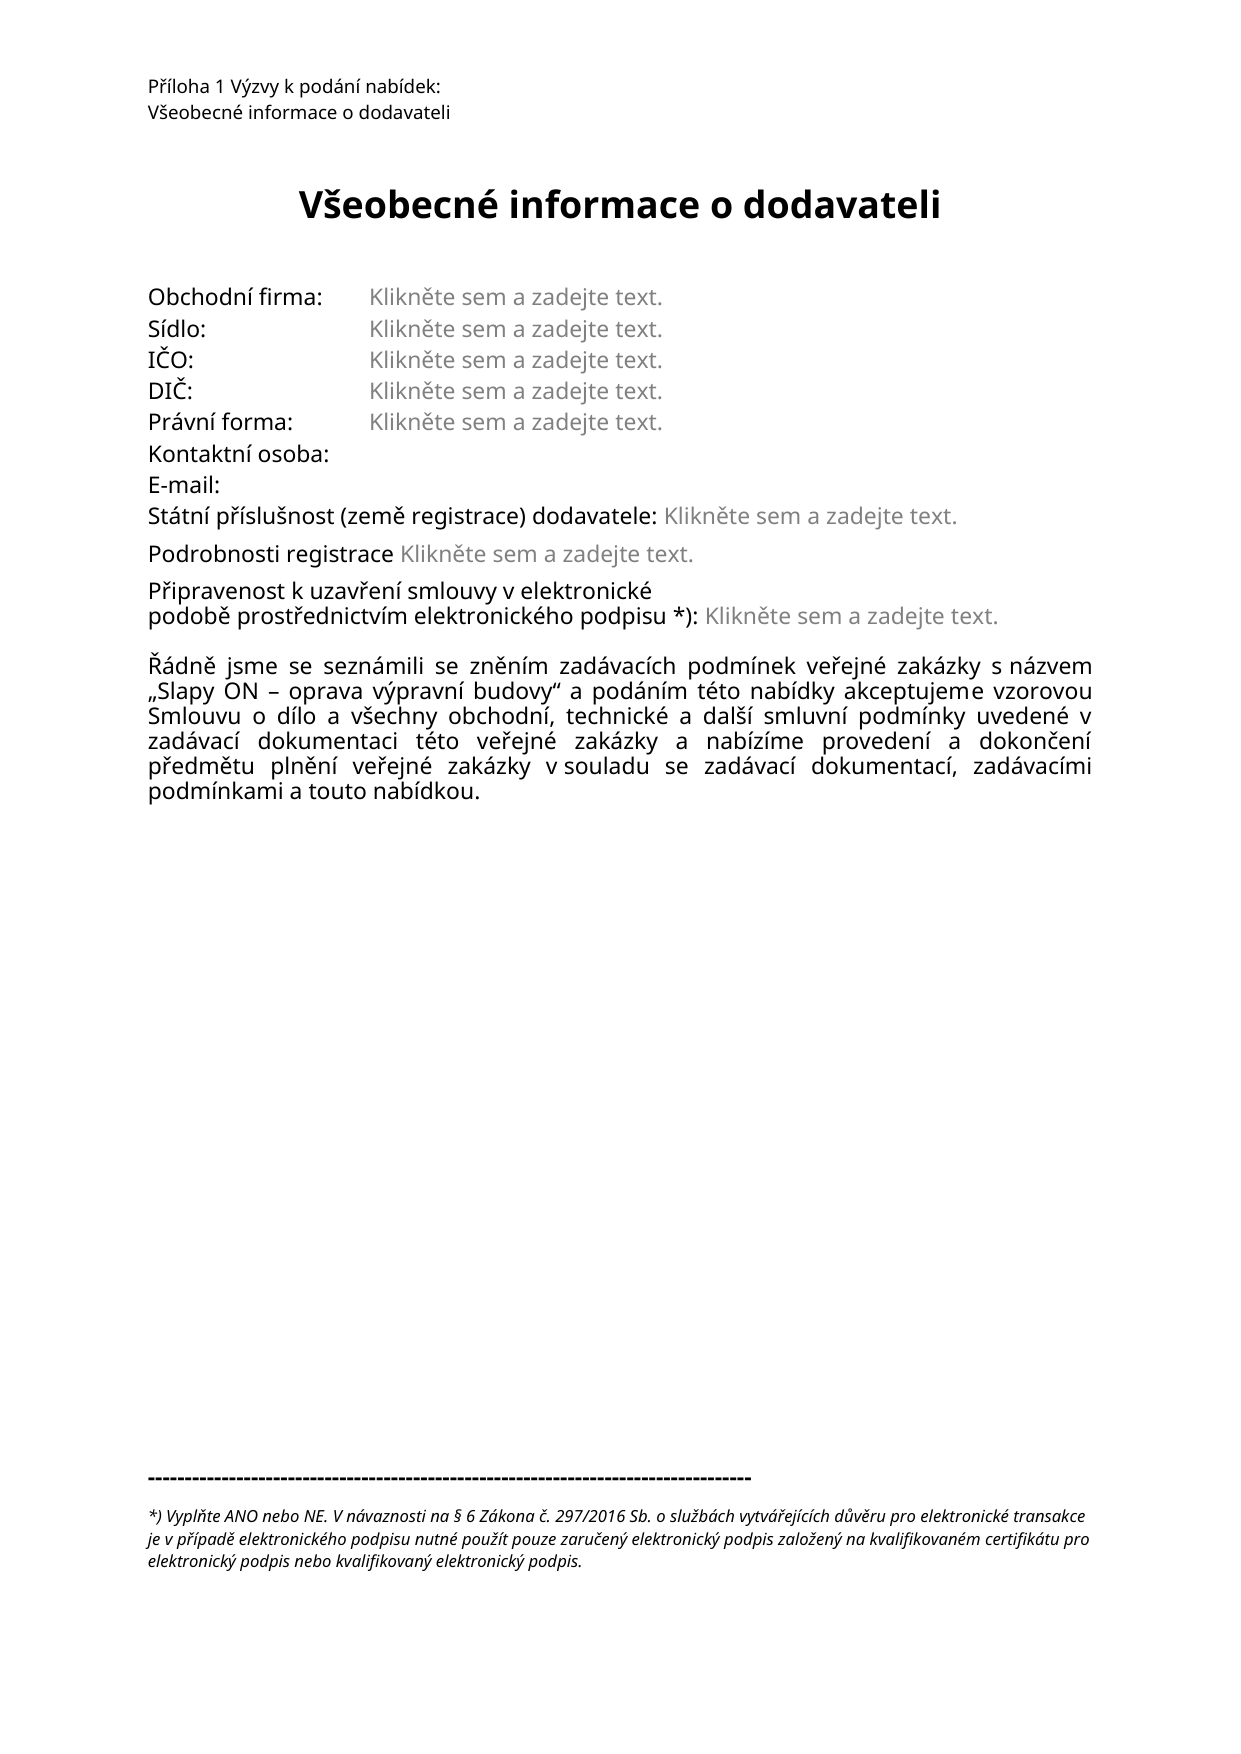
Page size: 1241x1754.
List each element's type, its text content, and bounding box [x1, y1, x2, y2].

text Obchodní firma: [148, 286, 1093, 311]
text Řádně jsme se seznámili se zněním zadávacích podmínek veřejné zakázky s názvem „Slapy ON – oprava výpravní budovy“ a podáním této nabídky akceptujeme vzorovou Smlouvu o dílo a všechny obchodní, technické a další smluvní podmínky uvedené v zadávací dokumentaci této veřejné zakázky a nabízíme provedení a dokončení předmětu plnění veřejné zakázky v souladu se zadávací dokumentací, zadávacími podmínkami a touto nabídkou. [148, 654, 1093, 804]
text Kontaktní osoba: [148, 442, 1093, 467]
text DIČ: [148, 379, 1093, 404]
text ---------------------------------------------------------------------------------- [148, 1461, 1093, 1492]
text Podrobnosti registrace [148, 542, 1093, 567]
text Právní forma: [148, 411, 1093, 436]
text Připravenost k uzavření smlouvy v elektronické [148, 579, 1093, 604]
text podobě prostřednictvím elektronického podpisu *): [148, 604, 1093, 629]
text E-mail: [148, 473, 1093, 498]
text Sídlo: [148, 317, 1093, 342]
text IČO: [148, 348, 1093, 373]
text Státní příslušnost (země registrace) dodavatele: [148, 504, 1093, 529]
title Všeobecné informace o dodavateli [148, 178, 1093, 229]
text *) Vyplňte ANO nebo NE. V návaznosti na § 6 Zákona č. 297/2016 Sb. o službách vytvářejících důvěru pro elektronické transakce je v případě elektronického podpisu nutné použít pouze zaručený elektronický podpis založený na kvalifikovaném certifikátu pro elektronický podpis nebo kvalifikovaný elektronický podpis. [148, 1504, 1093, 1573]
